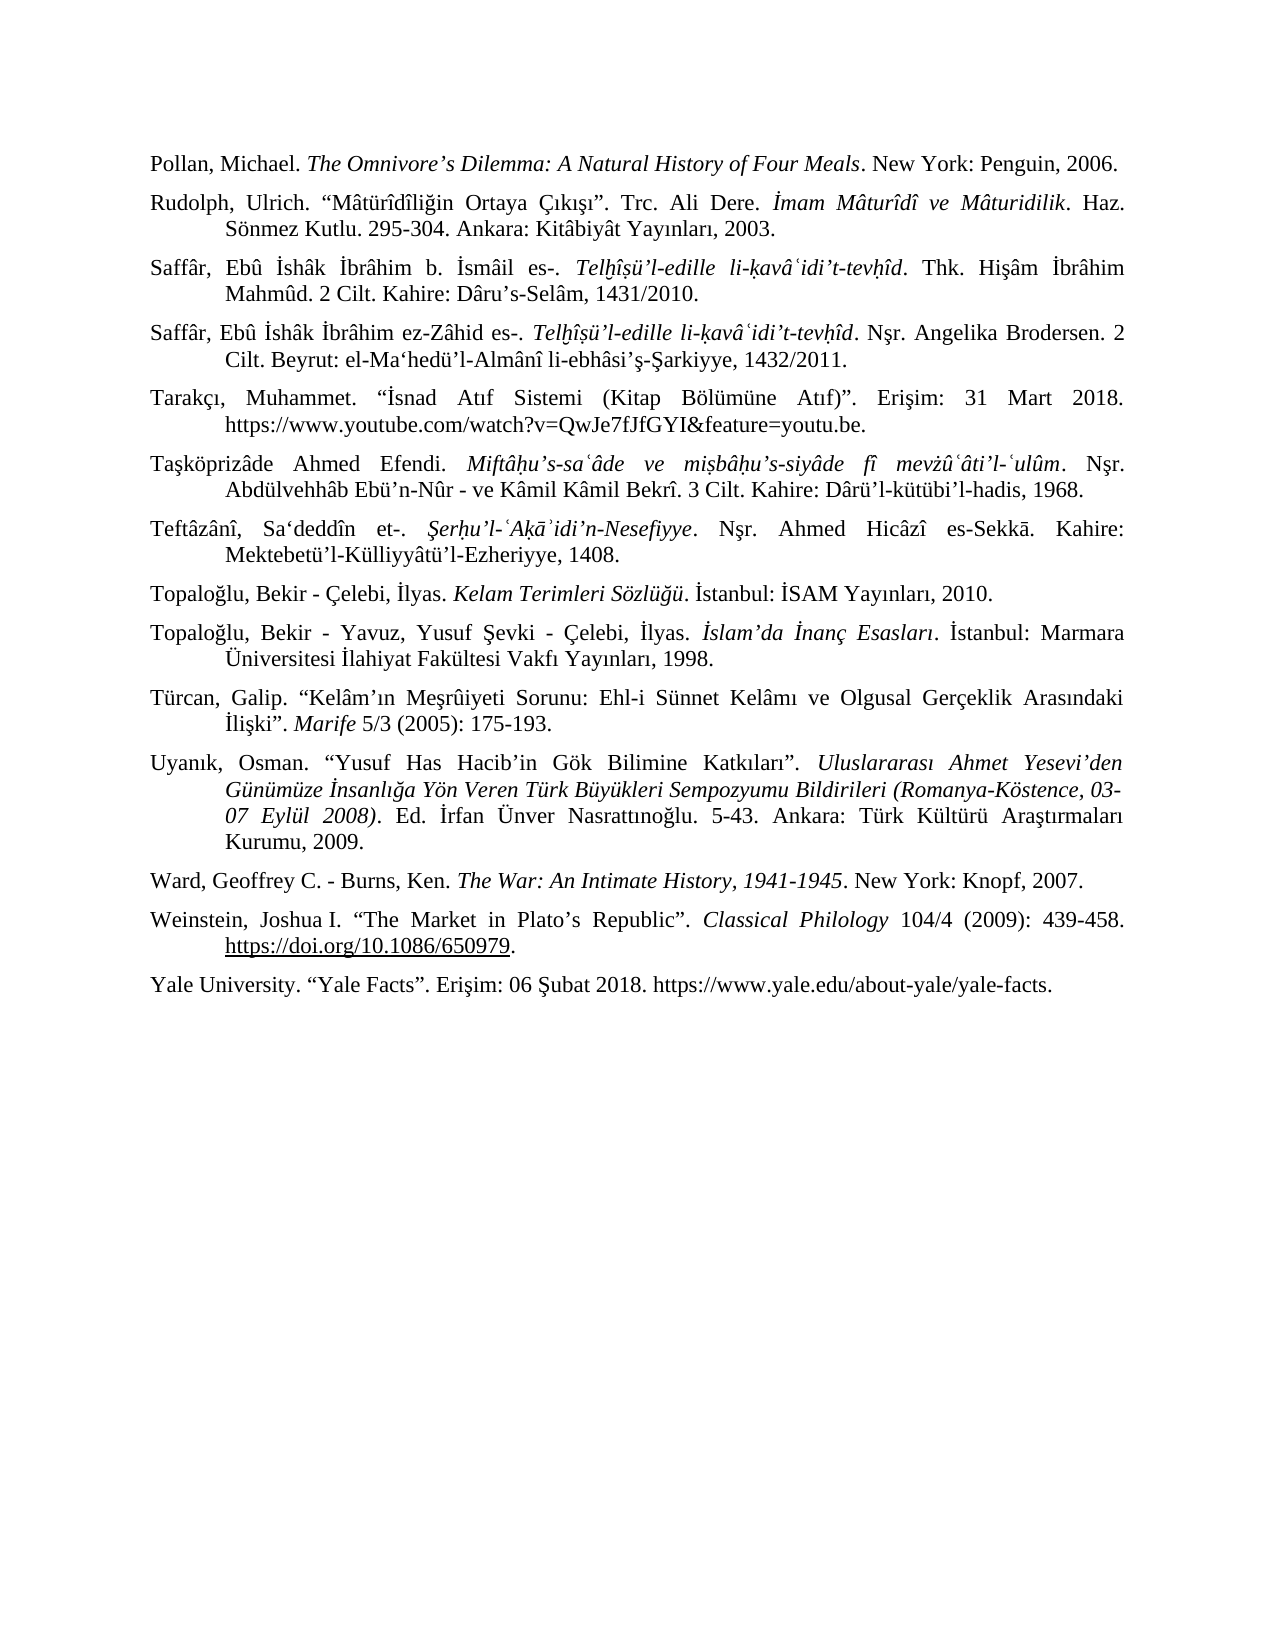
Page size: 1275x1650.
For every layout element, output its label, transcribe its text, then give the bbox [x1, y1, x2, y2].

text Teftâzânî, Sa‘deddîn et-. Şerḥu’l-ʿAḳāʾidi’n-Nesefiyye. Nşr. Ahmed Hicâzî es-Sekkā. Kahire: Mektebetü’l-Külliyyâtü’l-Ezheriyye, 1408. [150, 515, 1125, 568]
text Topaloğlu, Bekir - Yavuz, Yusuf Şevki - Çelebi, İlyas. İslam’da İnanç Esasları. İstanbul: Marmara Üniversitesi İlahiyat Fakültesi Vakfı Yayınları, 1998. [150, 619, 1125, 672]
text Saffâr, Ebû İshâk İbrâhim ez-Zâhid es-. Telḫîṣü’l-edille li-ḳavâʿidi’t-tevḥîd. Nşr. Angelika Brodersen. 2 Cilt. Beyrut: el-Ma‘hedü’l-Almânî li-ebhâsi’ş-Şarkiyye, 1432/2011. [150, 319, 1125, 372]
text Taşköprizâde Ahmed Efendi. Miftâḥu’s-saʿâde ve miṣbâḥu’s-siyâde fî mevżûʿâti’l-ʿulûm. Nşr. Abdülvehhâb Ebü’n-Nûr - ve Kâmil Kâmil Bekrî. 3 Cilt. Kahire: Dârü’l-kütübi’l-hadis, 1968. [150, 450, 1125, 502]
text Tarakçı, Muhammet. “İsnad Atıf Sistemi (Kitap Bölümüne Atıf)”. Erişim: 31 Mart 2018. https://www.youtube.com/watch?v=QwJe7fJfGYI&feature=youtu.be. [150, 384, 1125, 437]
text Topaloğlu, Bekir - Çelebi, İlyas. Kelam Terimleri Sözlüğü. İstanbul: İSAM Yayınları, 2010. [150, 580, 1125, 606]
text Türcan, Galip. “Kelâm’ın Meşrûiyeti Sorunu: Ehl-i Sünnet Kelâmı ve Olgusal Gerçeklik Arasındaki İlişki”. Marife 5/3 (2005): 175-193. [150, 684, 1125, 737]
text Uyanık, Osman. “Yusuf Has Hacib’in Gök Bilimine Katkıları”. Uluslararası Ahmet Yesevi’den Günümüze İnsanlığa Yön Veren Türk Büyükleri Sempozyumu Bildirileri (Romanya-Köstence, 03-07 Eylül 2008). Ed. İrfan Ünver Nasrattınoğlu. 5-43. Ankara: Türk Kültürü Araştırmaları Kurumu, 2009. [150, 749, 1125, 855]
text Weinstein, Joshua I. “The Market in Plato’s Republic”. Classical Philology 104/4 (2009): 439-458. https://doi.org/10.1086/650979. [150, 906, 1125, 959]
text Yale University. “Yale Facts”. Erişim: 06 Şubat 2018. https://www.yale.edu/about-yale/yale-facts. [150, 971, 1125, 998]
text Saffâr, Ebû İshâk İbrâhim b. İsmâil es-. Telḫîṣü’l-edille li-ḳavâʿidi’t-tevḥîd. Thk. Hişâm İbrâhim Mahmûd. 2 Cilt. Kahire: Dâru’s-Selâm, 1431/2010. [150, 254, 1125, 307]
text Ward, Geoffrey C. - Burns, Ken. The War: An Intimate History, 1941-1945. New York: Knopf, 2007. [150, 867, 1125, 894]
text Rudolph, Ulrich. “Mâtürîdîliğin Ortaya Çıkışı”. Trc. Ali Dere. İmam Mâturîdî ve Mâturidilik. Haz. Sönmez Kutlu. 295-304. Ankara: Kitâbiyât Yayınları, 2003. [150, 189, 1125, 242]
text Pollan, Michael. The Omnivore’s Dilemma: A Natural History of Four Meals. New York: Penguin, 2006. [150, 150, 1125, 176]
